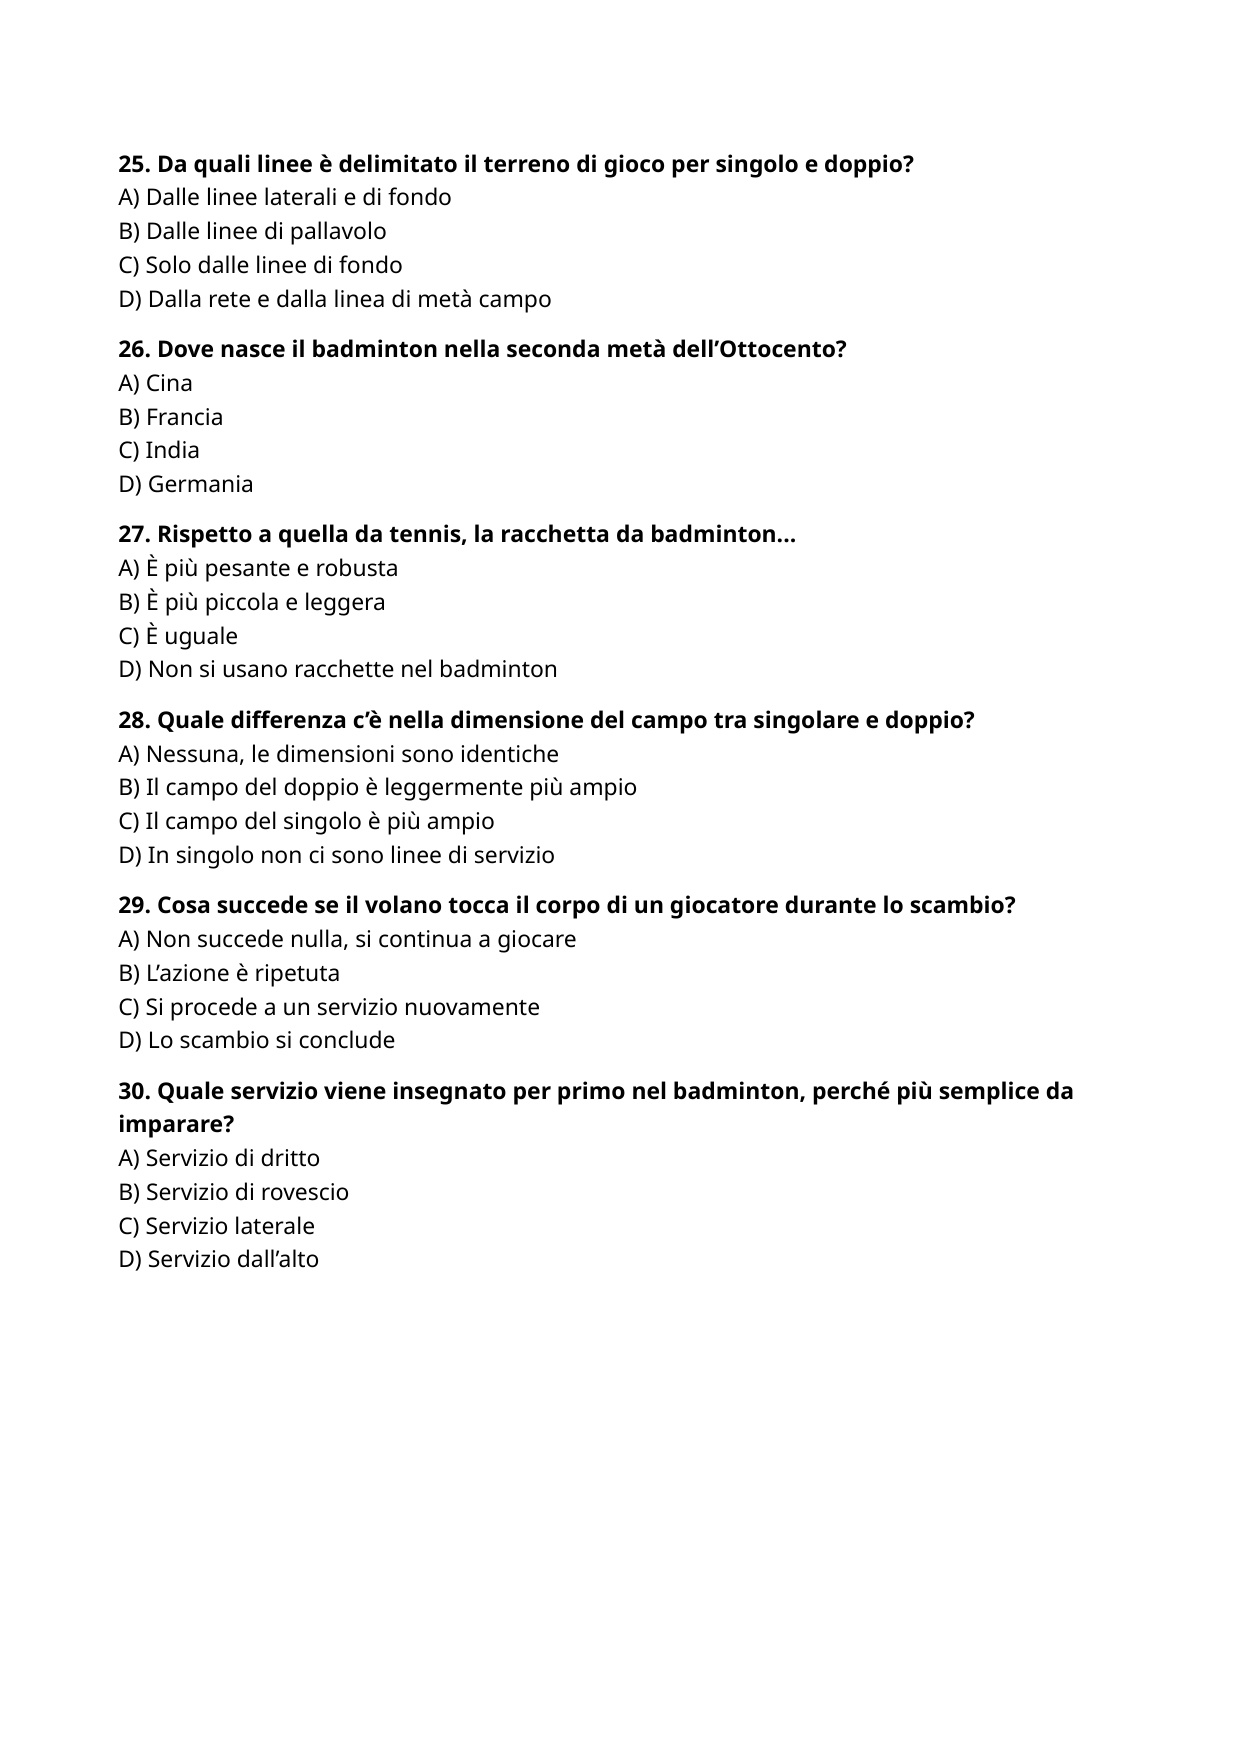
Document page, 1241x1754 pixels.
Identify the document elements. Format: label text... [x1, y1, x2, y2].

text 28. Quale differenza c’è nella dimensione del campo tra singolare e doppio? A) Nessuna, le dimensioni sono identiche B) Il campo del doppio è leggermente più ampio C) Il campo del singolo è più ampio D) In singolo non ci sono linee di servizio [118, 704, 1122, 870]
text 29. Cosa succede se il volano tocca il corpo di un giocatore durante lo scambio? A) Non succede nulla, si continua a giocare B) L’azione è ripetuta C) Si procede a un servizio nuovamente D) Lo scambio si conclude [118, 889, 1122, 1056]
text 25. Da quali linee è delimitato il terreno di gioco per singolo e doppio? A) Dalle linee laterali e di fondo B) Dalle linee di pallavolo C) Solo dalle linee di fondo D) Dalla rete e dalla linea di metà campo [118, 148, 1122, 314]
text 26. Dove nasce il badminton nella seconda metà dell’Ottocento? A) Cina B) Francia C) India D) Germania [118, 333, 1122, 499]
text 27. Rispetto a quella da tennis, la racchetta da badminton... A) È più pesante e robusta B) È più piccola e leggera C) È uguale D) Non si usano racchette nel badminton [118, 518, 1122, 685]
text 30. Quale servizio viene insegnato per primo nel badminton, perché più semplice da imparare? A) Servizio di dritto B) Servizio di rovescio C) Servizio laterale D) Servizio dall’alto [118, 1075, 1122, 1275]
